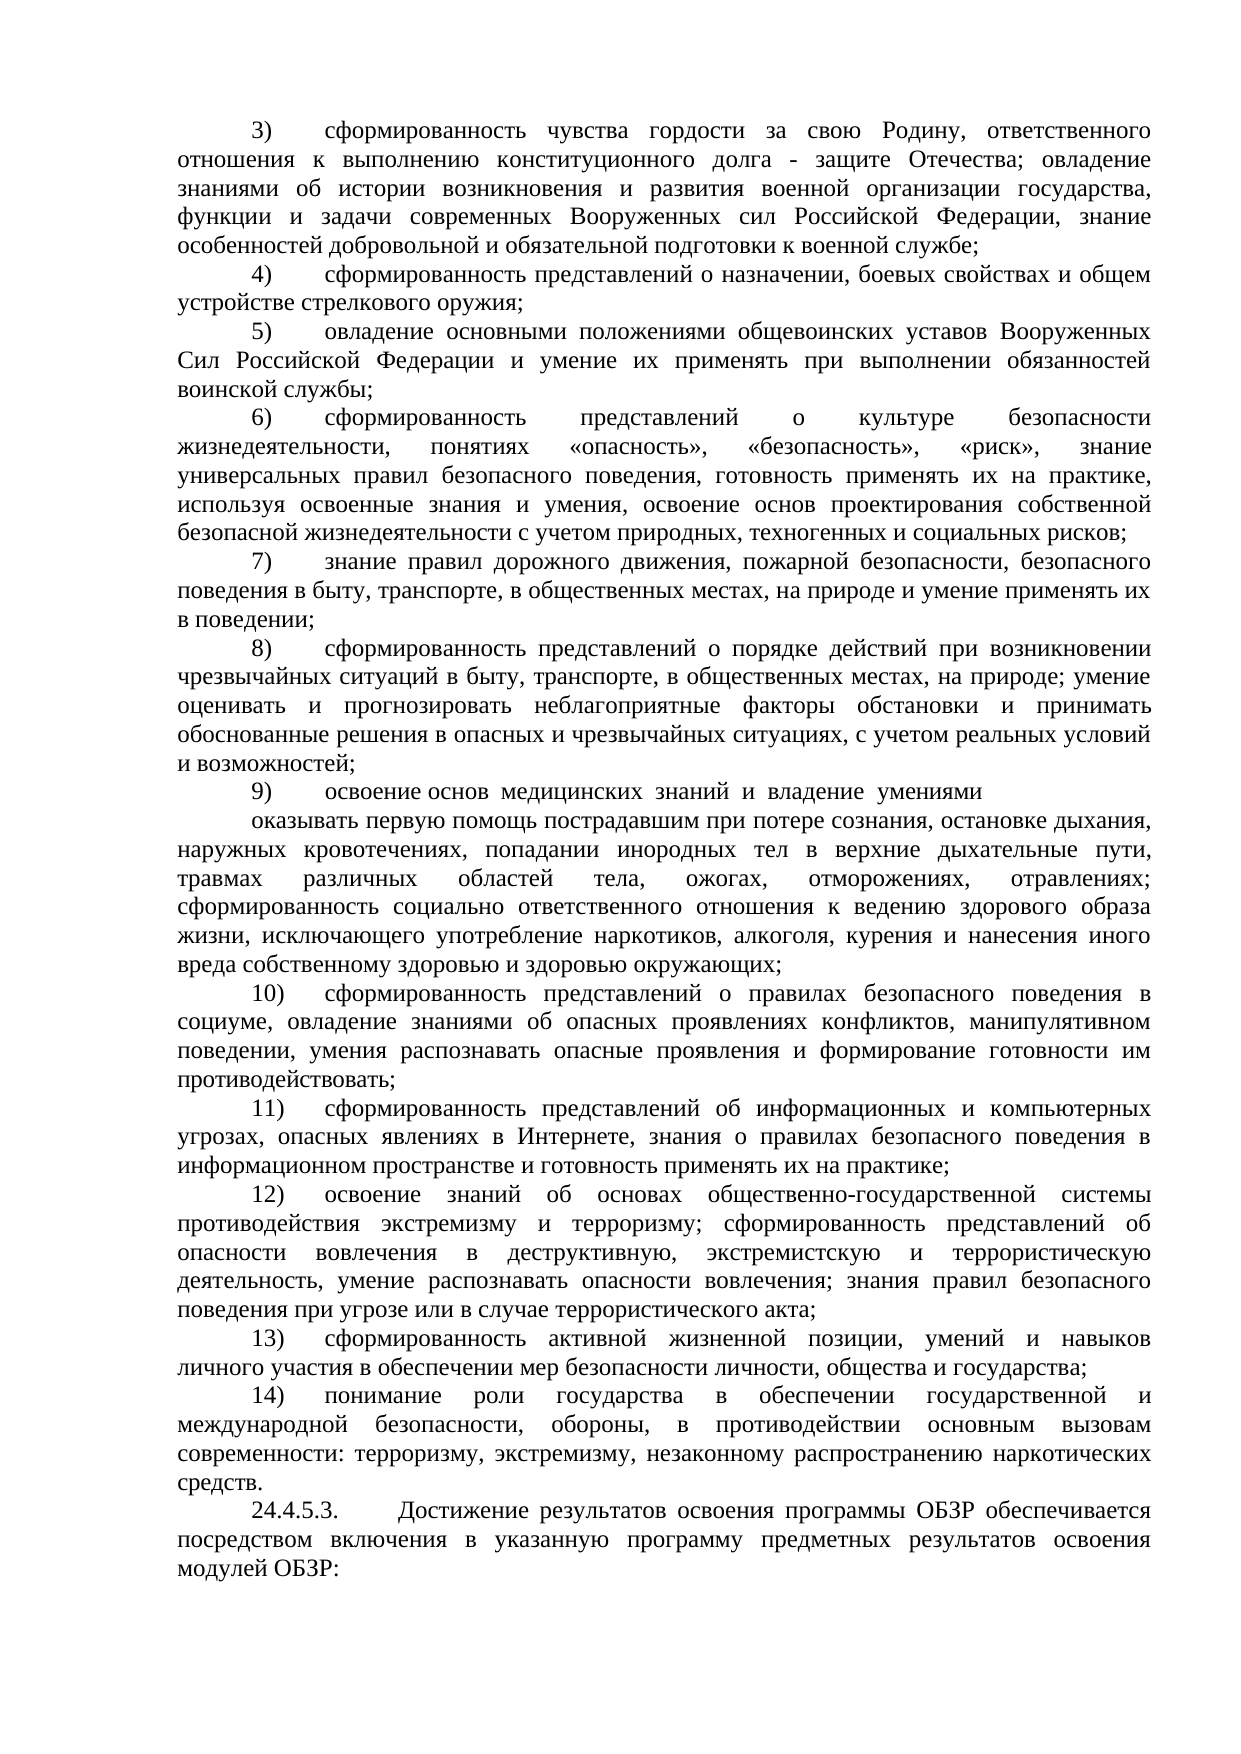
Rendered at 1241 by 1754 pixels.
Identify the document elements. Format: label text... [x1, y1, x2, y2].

list знание правил дорожного движения, пожарной безопасности, безопасного поведения в быту, транспорте, в общественных местах, на природе и умение применять их в поведении; [177, 546, 1151, 633]
list сформированность представлений о порядке действий при возникновении чрезвычайных ситуаций в быту, транспорте, в общественных местах, на природе; умение оценивать и прогнозировать неблагоприятные факторы обстановки и принимать обоснованные решения в опасных и чрезвычайных ситуациях, с учетом реальных условий и возможностей; [177, 633, 1152, 776]
list понимание роли государства в обеспечении государственной и международной безопасности, обороны, в противодействии основным вызовам современности: терроризму, экстремизму, незаконному распространению наркотических средств. [177, 1380, 1152, 1495]
list сформированность чувства гордости за свою Родину, ответственного отношения к выполнению конституционного долга - защите Отечества; овладение знаниями об истории возникновения и развития военной организации государства, функции и задачи современных Вооруженных сил Российской Федерации, знание особенностей добровольной и обязательной подготовки к военной службе; [177, 115, 1152, 259]
list овладение основными положениями общевоинских уставов Вооруженных Сил Российской Федерации и умение их применять при выполнении обязанностей воинской службы; [177, 316, 1151, 402]
list сформированность представлений о назначении, боевых свойствах и общем устройстве стрелкового оружия; [177, 259, 1152, 316]
list сформированность представлений об информационных и компьютерных угрозах, опасных явлениях в Интернете, знания о правилах безопасного поведения в информационном пространстве и готовность применять их на практике; [177, 1093, 1152, 1179]
list освоение основ медицинских знаний и владение умениями [251, 776, 1165, 805]
list освоение знаний об основах общественно-государственной системы противодействия экстремизму и терроризму; сформированность представлений об опасности вовлечения в деструктивную, экстремистскую и террористическую деятельность, умение распознавать опасности вовлечения; знания правил безопасного поведения при угрозе или в случае террористического акта; [177, 1179, 1152, 1323]
list сформированность представлений о правилах безопасного поведения в социуме, овладение знаниями об опасных проявлениях конфликтов, манипулятивном поведении, умения распознавать опасные проявления и формирование готовности им противодействовать; [177, 978, 1152, 1093]
text оказывать первую помощь пострадавшим при потере сознания, остановке дыхания, наружных кровотечениях, попадании инородных тел в верхние дыхательные пути, травмах различных областей тела, ожогах, отморожениях, отравлениях; сформированность социально ответственного отношения к ведению здорового образа жизни, исключающего употребление наркотиков, алкоголя, курения и нанесения иного вреда собственному здоровью и здоровью окружающих; [177, 805, 1152, 978]
list сформированность активной жизненной позиции, умений и навыков личного участия в обеспечении мер безопасности личности, общества и государства; [177, 1323, 1151, 1380]
list сформированность представлений о культуре безопасности жизнедеятельности, понятиях «опасность», «безопасность», «риск», знание универсальных правил безопасного поведения, готовность применять их на практике, используя освоенные знания и умения, освоение основ проектирования собственной безопасной жизнедеятельности с учетом природных, техногенных и социальных рисков; [177, 402, 1152, 546]
list Достижение результатов освоения программы ОБЗР обеспечивается посредством включения в указанную программу предметных результатов освоения модулей ОБЗР: [177, 1495, 1151, 1582]
